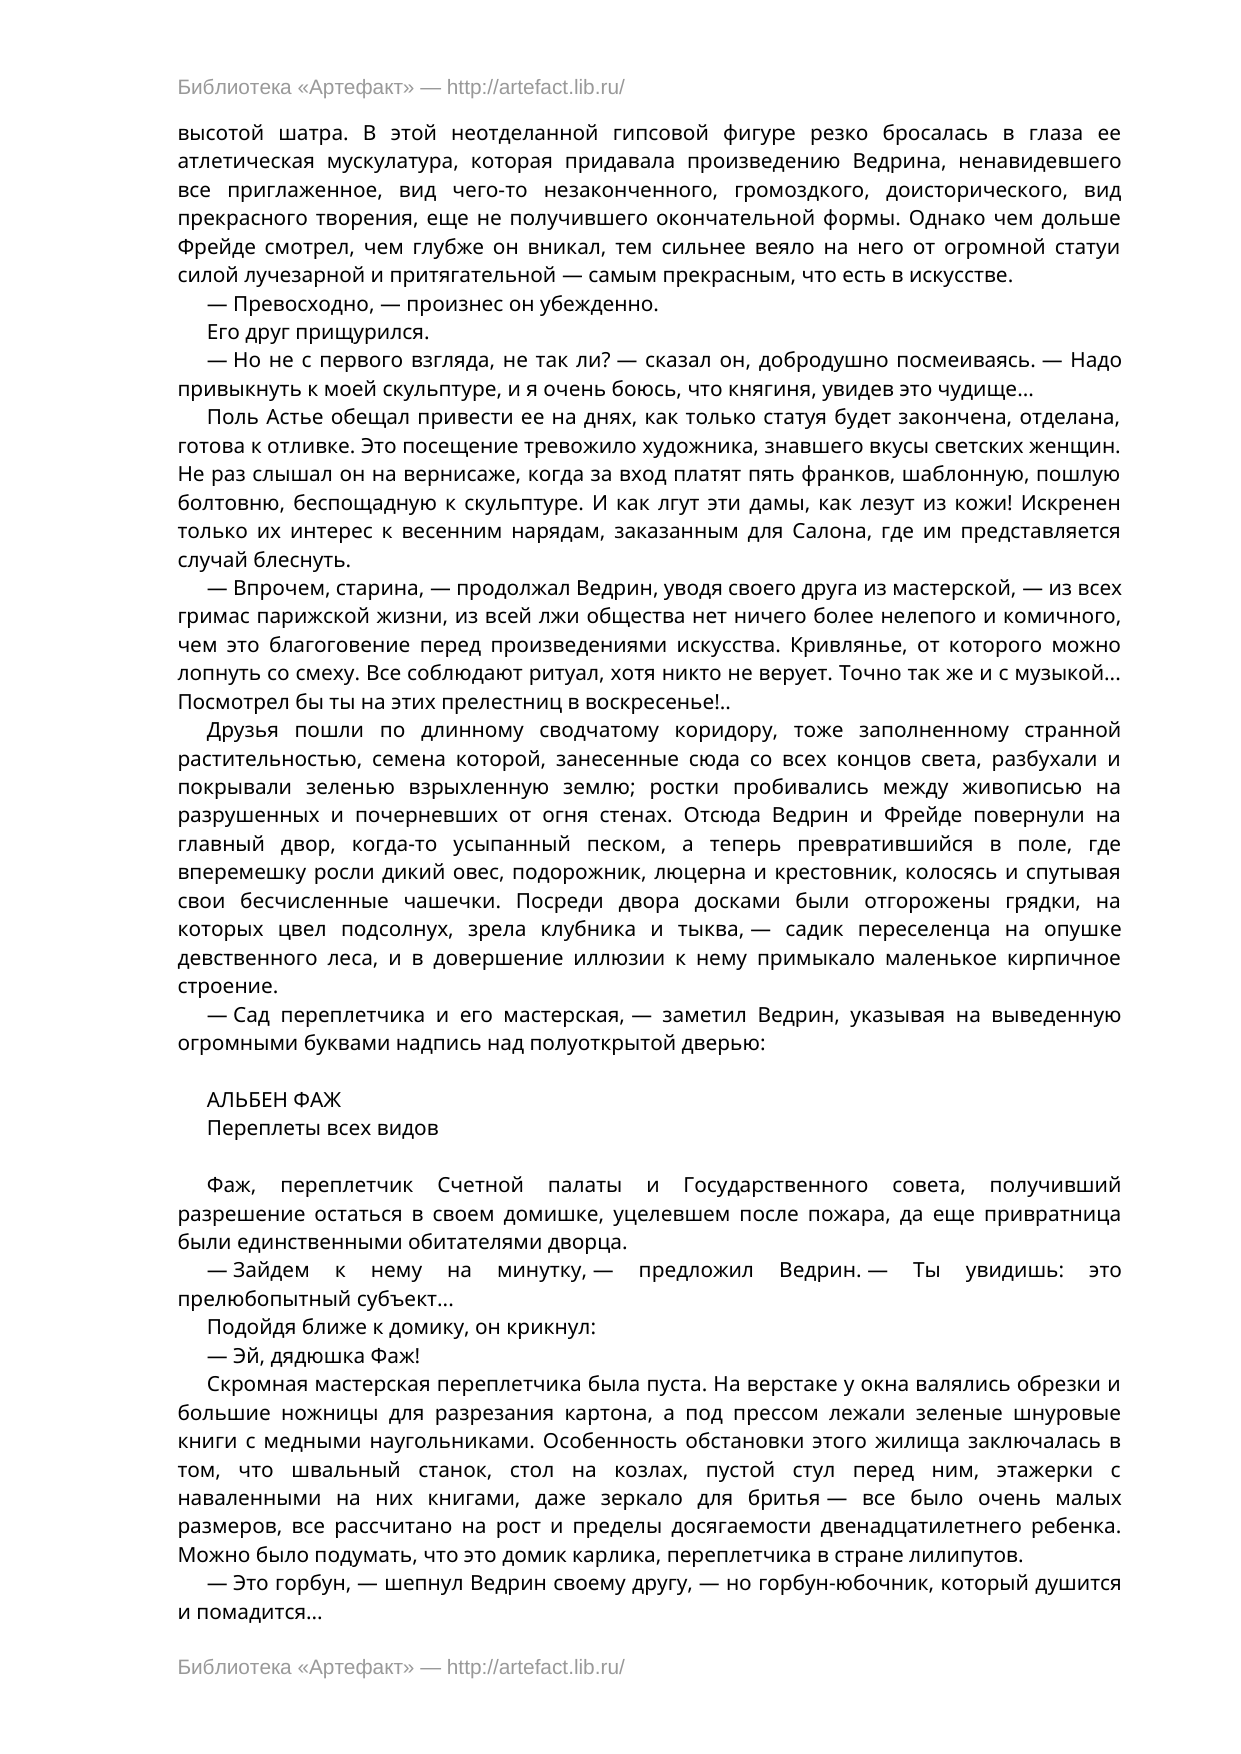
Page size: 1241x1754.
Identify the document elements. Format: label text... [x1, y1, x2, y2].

text АЛЬБЕН ФАЖ [177, 1085, 1122, 1113]
text — Эй, дядюшка Фаж! [177, 1341, 1122, 1369]
text Подойдя ближе к домику, он крикнул: [177, 1312, 1122, 1341]
text Друзья пошли по длинному сводчатому коридору, тоже заполненному странной растительностью, семена которой, занесенные сюда со всех концов света, разбухали и покрывали зеленью взрыхленную землю; ростки пробивались между живописью на разрушенных и почерневших от огня стенах. Отсюда Ведрин и Фрейде повернули на главный двор, когда-то усыпанный песком, а теперь превратившийся в поле, где вперемешку росли дикий овес, подорожник, люцерна и крестовник, колосясь и спутывая свои бесчисленные чашечки. Посреди двора досками были отгорожены грядки, на которых цвел подсолнух, зрела клубника и тыква, — садик переселенца на опушке девственного леса, и в довершение иллюзии к нему примыкало маленькое кирпичное строение. [177, 715, 1122, 1000]
text — Это горбун, — шепнул Ведрин своему другу, — но горбун-юбочник, который душится и помадится... [177, 1568, 1122, 1625]
text Поль Астье обещал привести ее на днях, как только статуя будет закончена, отделана, готова к отливке. Это посещение тревожило художника, знавшего вкусы светских женщин. Не раз слышал он на вернисаже, когда за вход платят пять франков, шаблонную, пошлую болтовню, беспощадную к скульптуре. И как лгут эти дамы, как лезут из кожи! Искренен только их интерес к весенним нарядам, заказанным для Салона, где им представляется случай блеснуть. [177, 402, 1122, 573]
text — Но не с первого взгляда, не так ли? — сказал он, добродушно посмеиваясь. — Надо привыкнуть к моей скульптуре, и я очень боюсь, что княгиня, увидев это чудище... [177, 346, 1122, 402]
text — Сад переплетчика и его мастерская, — заметил Ведрин, указывая на выведенную огромными буквами надпись над полуоткрытой дверью: [177, 1000, 1122, 1057]
text — Зайдем к нему на минутку, — предложил Ведрин. — Ты увидишь: это прелюбопытный субъект... [177, 1256, 1122, 1312]
text — Превосходно, — произнес он убежденно. [177, 289, 1122, 317]
text Его друг прищурился. [177, 317, 1122, 346]
text Фаж, переплетчик Счетной палаты и Государственного совета, получивший разрешение остаться в своем домишке, уцелевшем после пожара, да еще привратница были единственными обитателями дворца. [177, 1170, 1122, 1256]
text Переплеты всех видов [177, 1113, 1122, 1142]
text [177, 118, 1122, 289]
text — Впрочем, старина, — продолжал Ведрин, уводя своего друга из мастерской, — из всех гримас парижской жизни, из всей лжи общества нет ничего более нелепого и комичного, чем это благоговение перед произведениями искусства. Кривлянье, от которого можно лопнуть со смеху. Все соблюдают ритуал, хотя никто не верует. Точно так же и с музыкой... Посмотрел бы ты на этих прелестниц в воскресенье!.. [177, 573, 1122, 715]
text Скромная мастерская переплетчика была пуста. На верстаке у окна валялись обрезки и большие ножницы для разрезания картона, а под прессом лежали зеленые шнуровые книги с медными наугольниками. Особенность обстановки этого жилища заключалась в том, что швальный станок, стол на козлах, пустой стул перед ним, этажерки с наваленными на них книгами, даже зеркало для бритья — все было очень малых размеров, все рассчитано на рост и пределы досягаемости двенадцатилетнего ребенка. Можно было подумать, что это домик карлика, переплетчика в стране лилипутов. [177, 1369, 1122, 1568]
